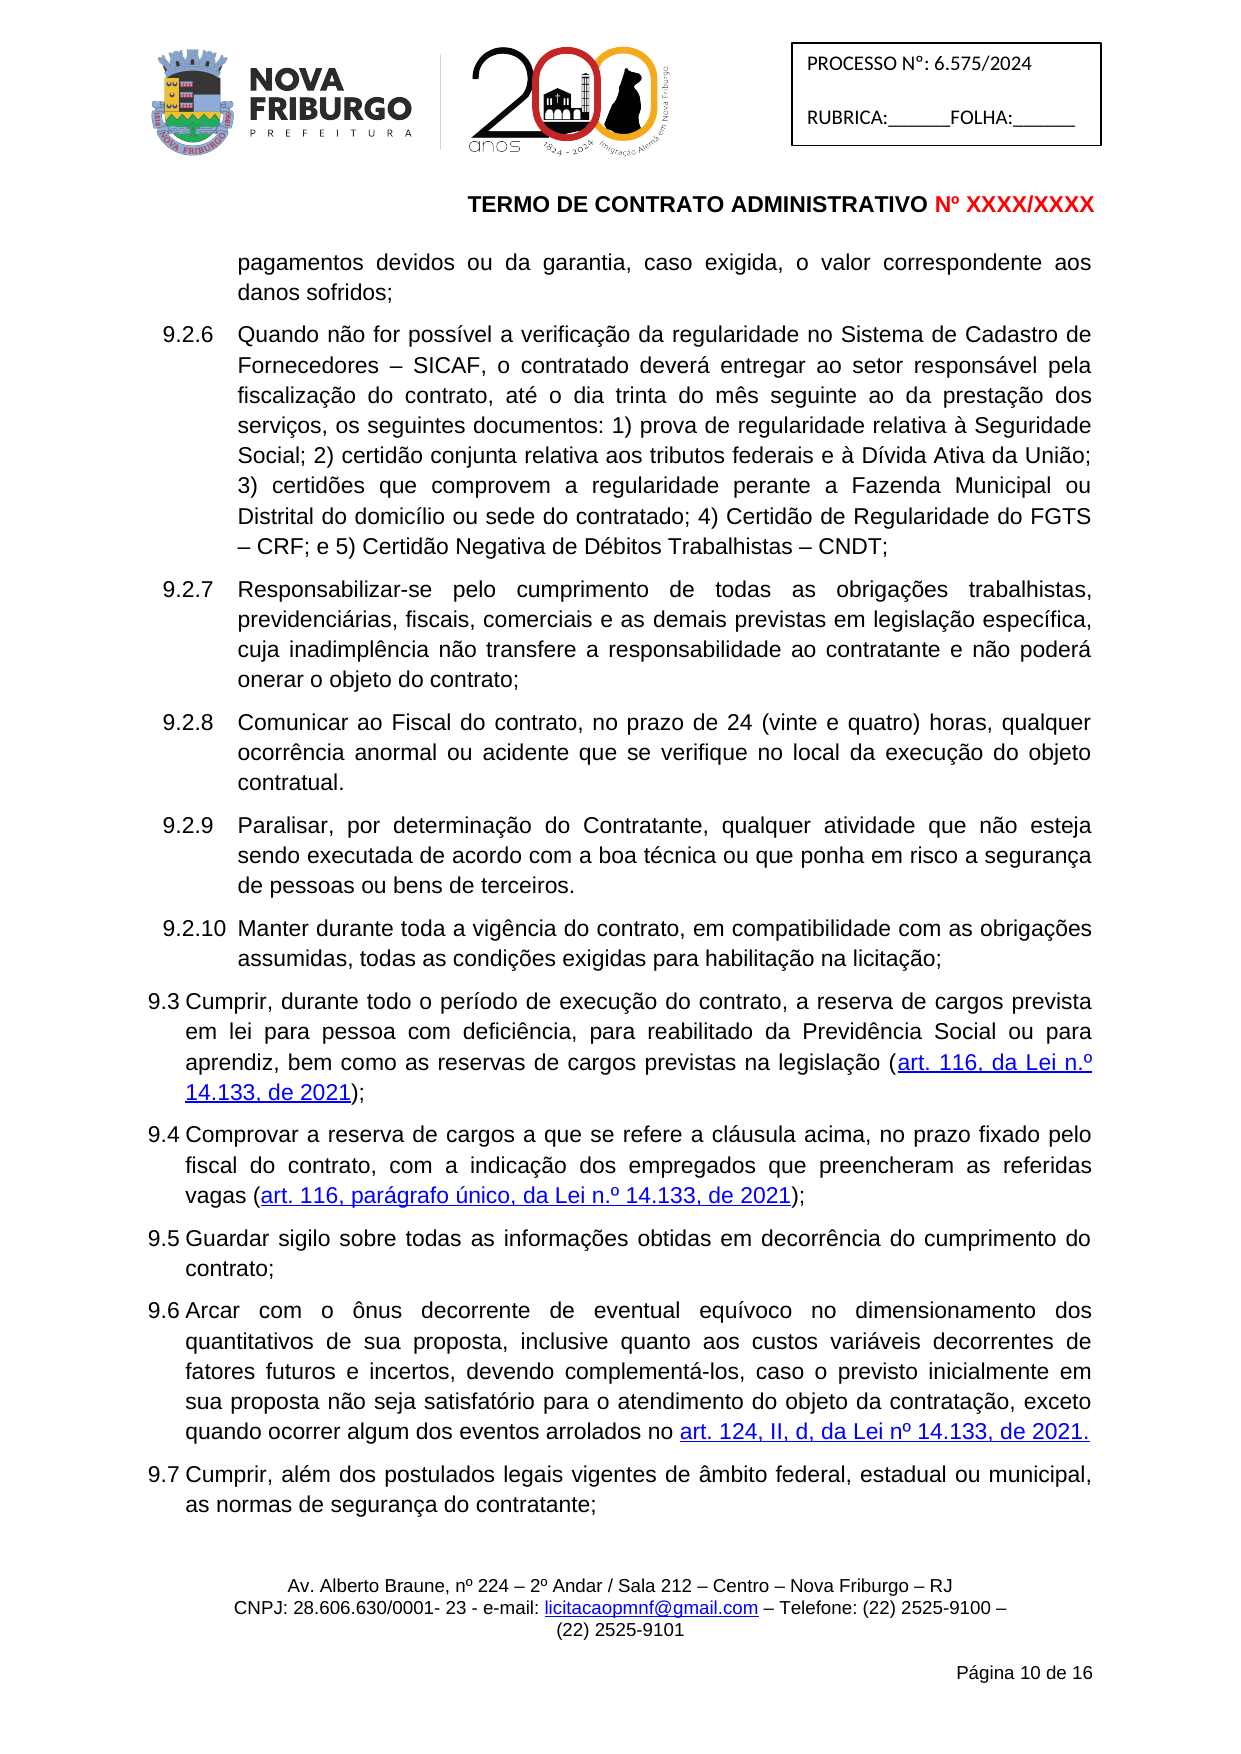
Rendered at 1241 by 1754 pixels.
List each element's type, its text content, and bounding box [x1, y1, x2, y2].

list Cumprir, durante todo o período de execução do contrato, a reserva de cargos prevista em lei para pessoa com deficiência, para reabilitado da Previdência Social ou para aprendiz, bem como as reservas de cargos previstas na legislação (art. 116, da Lei n.º 14.133, de 2021); [148, 988, 1092, 1105]
list Quando não for possível a verificação da regularidade no Sistema de Cadastro de Fornecedores – SICAF, o contratado deverá entregar ao setor responsável pela fiscalização do contrato, até o dia trinta do mês seguinte ao da prestação dos serviços, os seguintes documentos: 1) prova de regularidade relativa à Seguridade Social; 2) certidão conjunta relativa aos tributos federais e à Dívida Ativa da União; 3) certidões que comprovem a regularidade perante a Fazenda Municipal ou Distrital do domicílio ou sede do contratado; 4) Certidão de Regularidade do FGTS – CRF; e 5) Certidão Negativa de Débitos Trabalhistas – CNDT; [162, 321, 1092, 559]
list Cumprir, além dos postulados legais vigentes de âmbito federal, estadual ou municipal, as normas de segurança do contratante; [148, 1461, 1092, 1517]
list Manter durante toda a vigência do contrato, em compatibilidade com as obrigações assumidas, todas as condições exigidas para habilitação na licitação; [162, 915, 1092, 972]
list Comprovar a reserva de cargos a que se refere a cláusula acima, no prazo fixado pelo fiscal do contrato, com a indicação dos empregados que preencheram as referidas vagas (art. 116, parágrafo único, da Lei n.º 14.133, de 2021); [148, 1121, 1092, 1208]
list Paralisar, por determinação do Contratante, qualquer atividade que não esteja sendo executada de acordo com a boa técnica ou que ponha em risco a segurança de pessoas ou bens de terceiros. [162, 812, 1092, 899]
list Arcar com o ônus decorrente de eventual equívoco no dimensionamento dos quantitativos de sua proposta, inclusive quanto aos custos variáveis decorrentes de fatores futuros e incertos, devendo complementá-los, caso o previsto inicialmente em sua proposta não seja satisfatório para o atendimento do objeto da contratação, exceto quando ocorrer algum dos eventos arrolados no art. 124, II, d, da Lei nº 14.133, de 2021. [148, 1297, 1092, 1444]
picture [124, 14, 701, 185]
list Comunicar ao Fiscal do contrato, no prazo de 24 (vinte e quatro) horas, qualquer ocorrência anormal ou acidente que se verifique no local da execução do objeto contratual. [162, 709, 1092, 796]
list Guardar sigilo sobre todas as informações obtidas em decorrência do cumprimento do contrato; [148, 1224, 1092, 1281]
list Responsabilizar-se pelo cumprimento de todas as obrigações trabalhistas, previdenciárias, fiscais, comerciais e as demais previstas em legislação específica, cuja inadimplência não transfere a responsabilidade ao contratante e não poderá onerar o objeto do contrato; [162, 576, 1092, 692]
